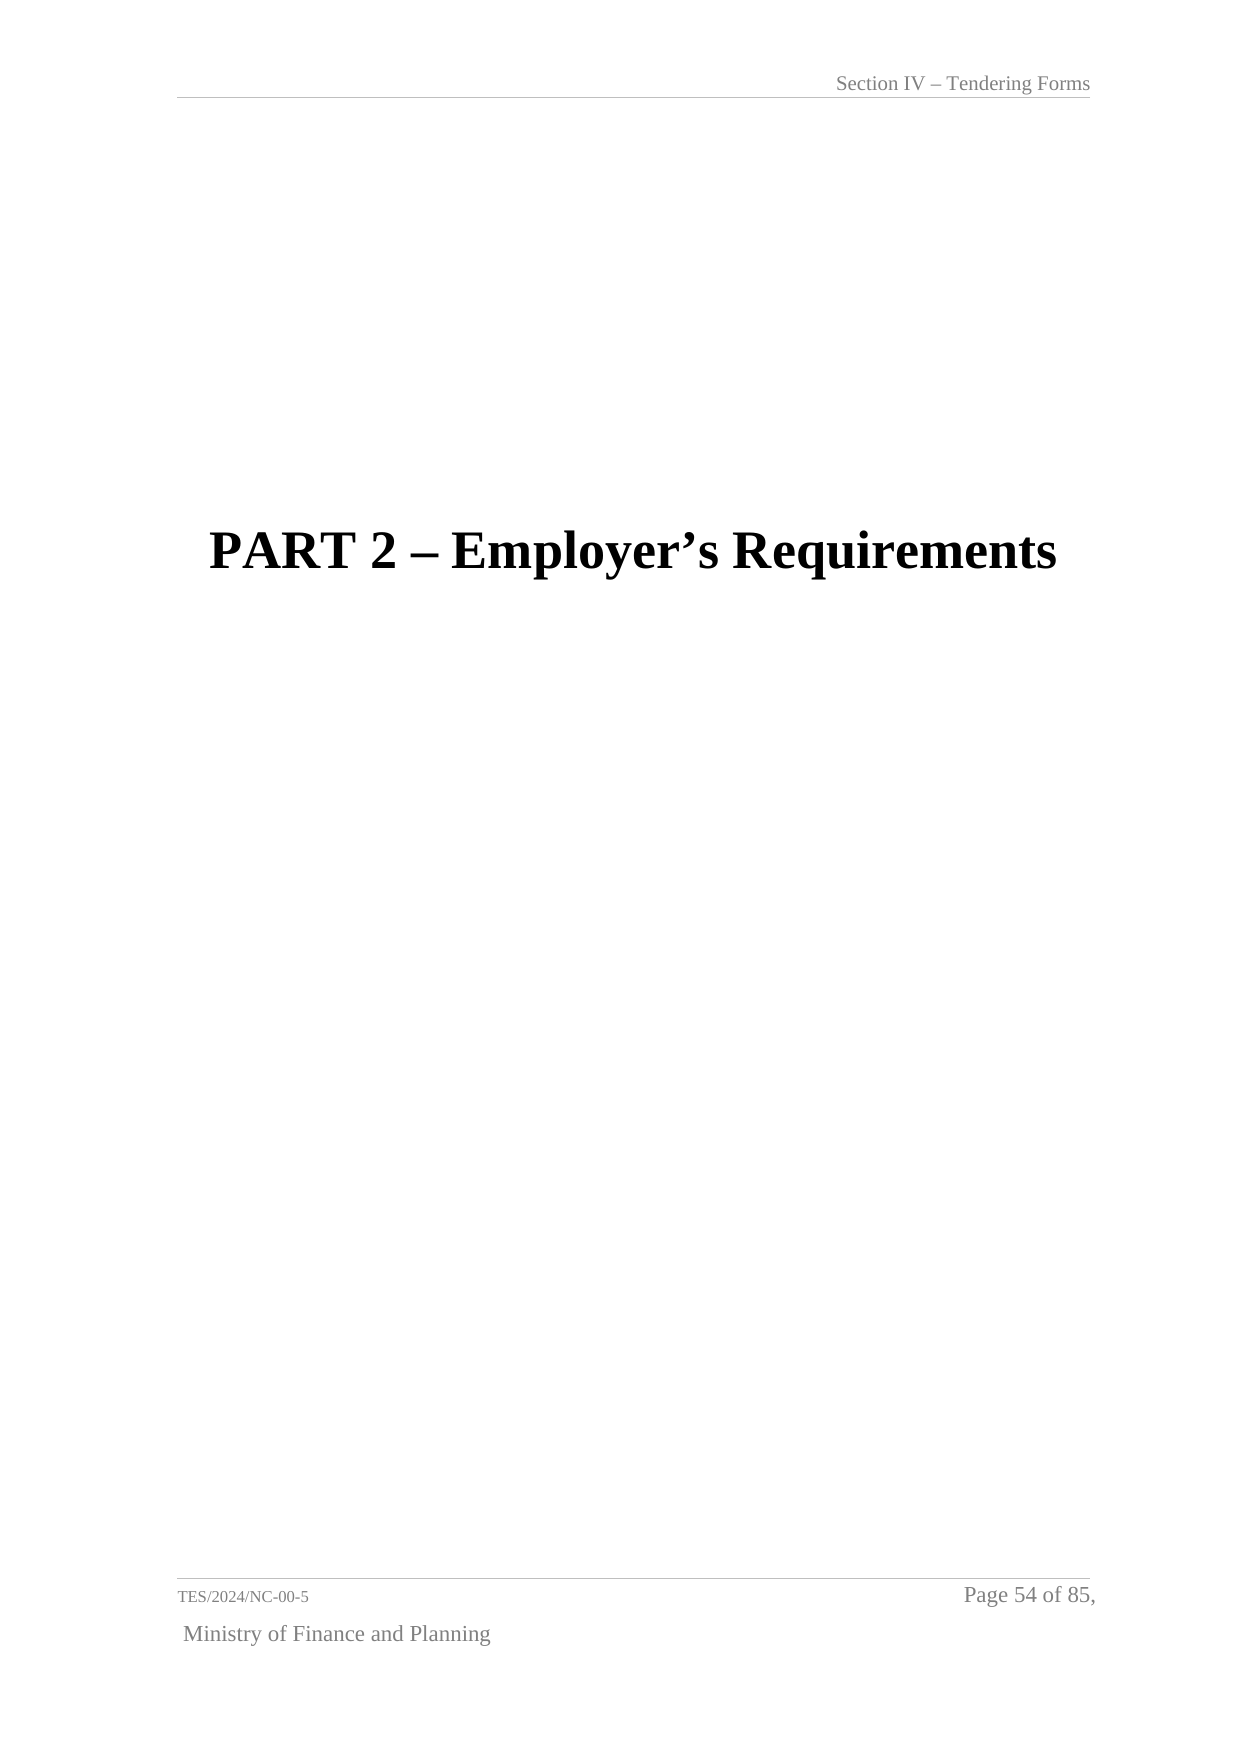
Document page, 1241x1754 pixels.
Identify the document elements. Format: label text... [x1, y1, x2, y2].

text PART 2 – Employer’s Requirements [177, 518, 1090, 581]
